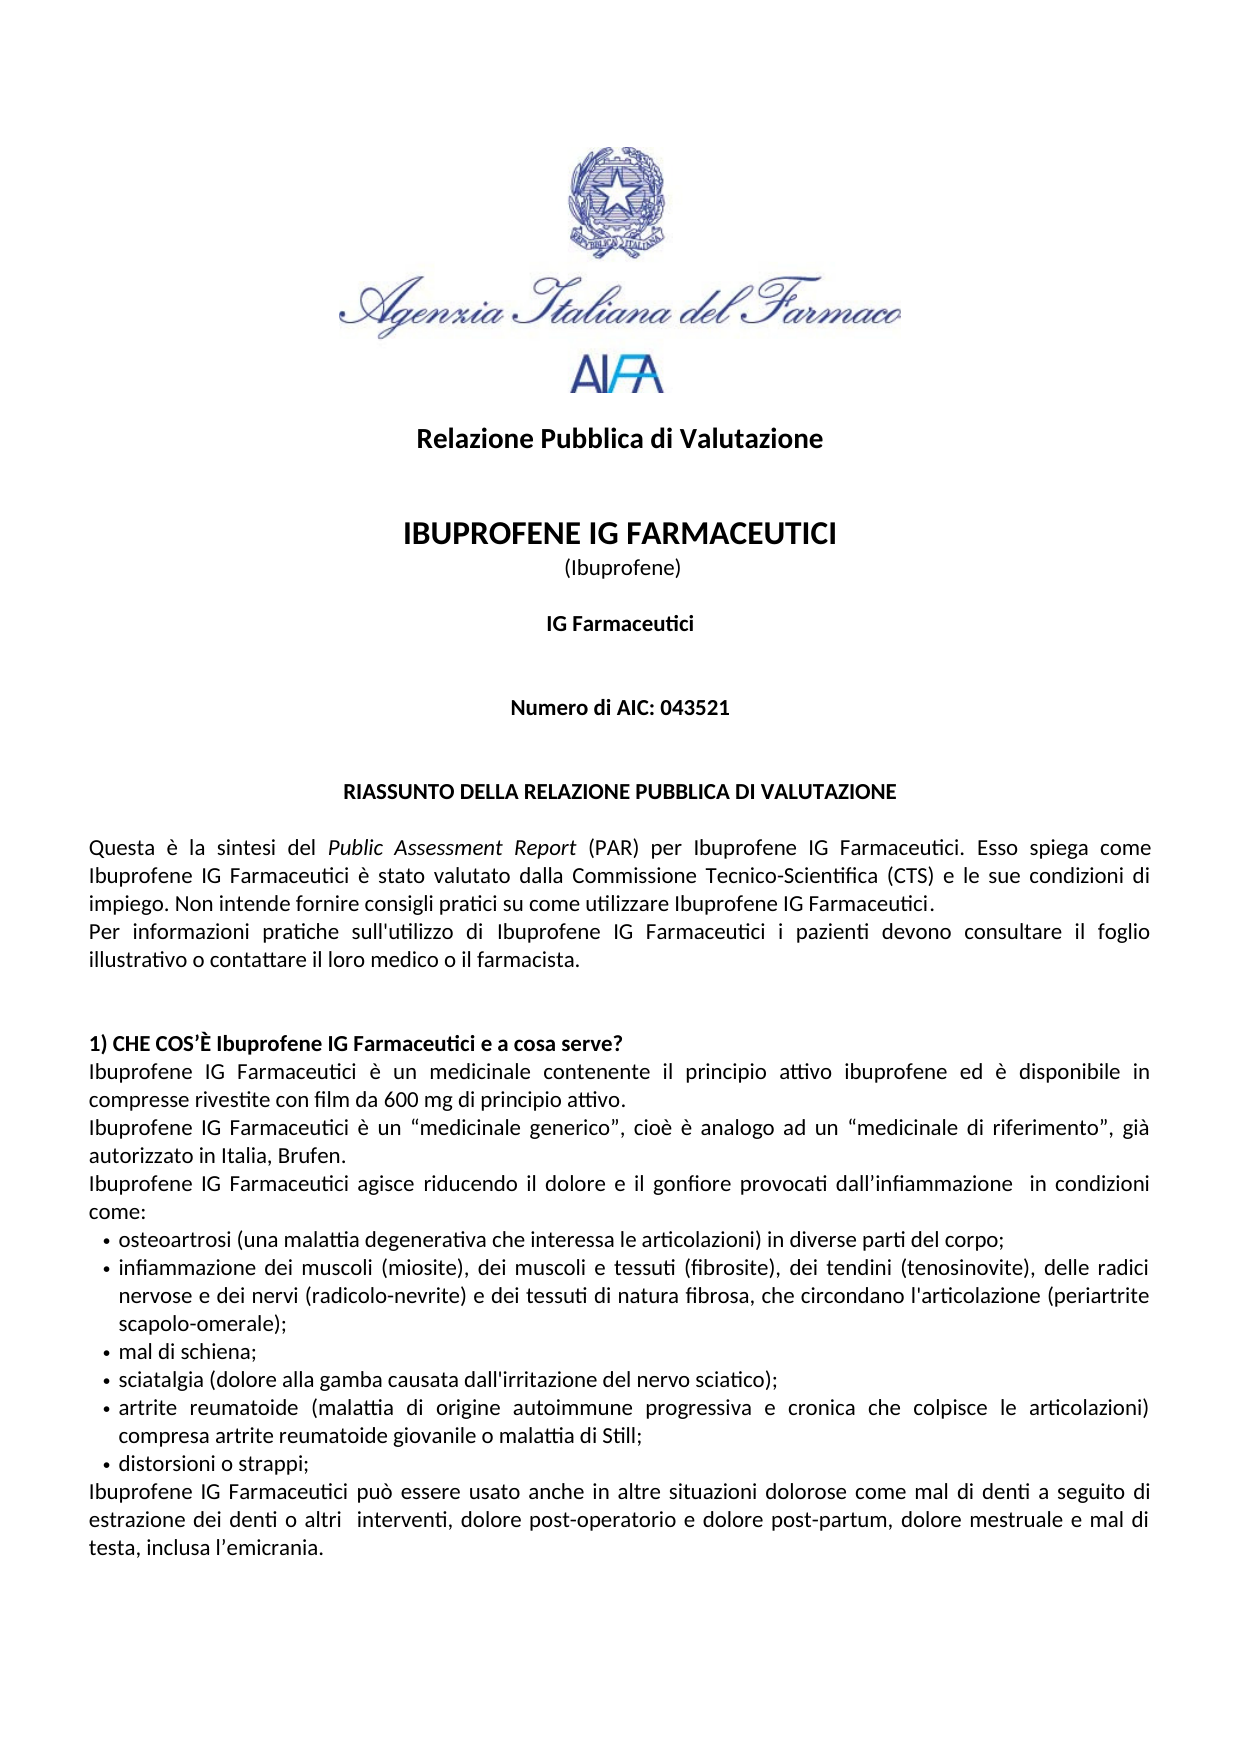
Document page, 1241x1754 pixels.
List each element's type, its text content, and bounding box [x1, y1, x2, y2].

text Ibuprofene IG Farmaceutici è un medicinale contenente il principio attivo ibuprofene ed è disponibile in compresse rivestite con film da 600 mg di principio attivo. [89, 1057, 1152, 1113]
text Numero di AIC: 043521 [89, 693, 1152, 721]
list osteoartrosi (una malattia degenerativa che interessa le articolazioni) in diverse parti del corpo; [103, 1225, 1152, 1253]
list artrite reumatoide (malattia di origine autoimmune progressiva e cronica che colpisce le articolazioni) compresa artrite reumatoide giovanile o malattia di Still; [103, 1393, 1152, 1449]
text IBUPROFENE IG FARMACEUTICI [89, 512, 1152, 553]
list sciatalgia (dolore alla gamba causata dall'irritazione del nervo sciatico); [103, 1365, 1152, 1393]
text RIASSUNTO DELLA RELAZIONE PUBBLICA DI VALUTAZIONE [89, 777, 1152, 805]
text IG Farmaceutici [89, 609, 1152, 637]
text Ibuprofene IG Farmaceutici agisce riducendo il dolore e il gonfiore provocati dall’infiammazione in condizioni come: [89, 1169, 1152, 1225]
text Questa è la sintesi del Public Assessment Report (PAR) per Ibuprofene IG Farmaceutici. Esso spiega come Ibuprofene IG Farmaceutici è stato valutato dalla Commissione Tecnico-Scientifica (CTS) e le sue condizioni di impiego. Non intende fornire consigli pratici su come utilizzare Ibuprofene IG Farmaceutici. [89, 833, 1152, 917]
list infiammazione dei muscoli (miosite), dei muscoli e tessuti (fibrosite), dei tendini (tenosinovite), delle radici nervose e dei nervi (radicolo-nevrite) e dei tessuti di natura fibrosa, che circondano l'articolazione (periartrite scapolo-omerale); [103, 1253, 1152, 1337]
list distorsioni o strappi; [103, 1449, 1152, 1477]
text (Ibuprofene) [89, 553, 1152, 581]
text Per informazioni pratiche sull'utilizzo di Ibuprofene IG Farmaceutici i pazienti devono consultare il foglio illustrativo o contattare il loro medico o il farmacista. [89, 917, 1152, 973]
text Ibuprofene IG Farmaceutici è un “medicinale generico”, cioè è analogo ad un “medicinale di riferimento”, già autorizzato in Italia, Brufen. [89, 1113, 1152, 1169]
text 1) CHE COS’È Ibuprofene IG Farmaceutici e a cosa serve? [89, 1029, 1152, 1057]
text Ibuprofene IG Farmaceutici può essere usato anche in altre situazioni dolorose come mal di denti a seguito di estrazione dei denti o altri interventi, dolore post-operatorio e dolore post-partum, dolore mestruale e mal di testa, inclusa l’emicrania. [89, 1477, 1152, 1562]
list mal di schiena; [103, 1337, 1152, 1365]
text Relazione Pubblica di Valutazione [89, 420, 1152, 456]
